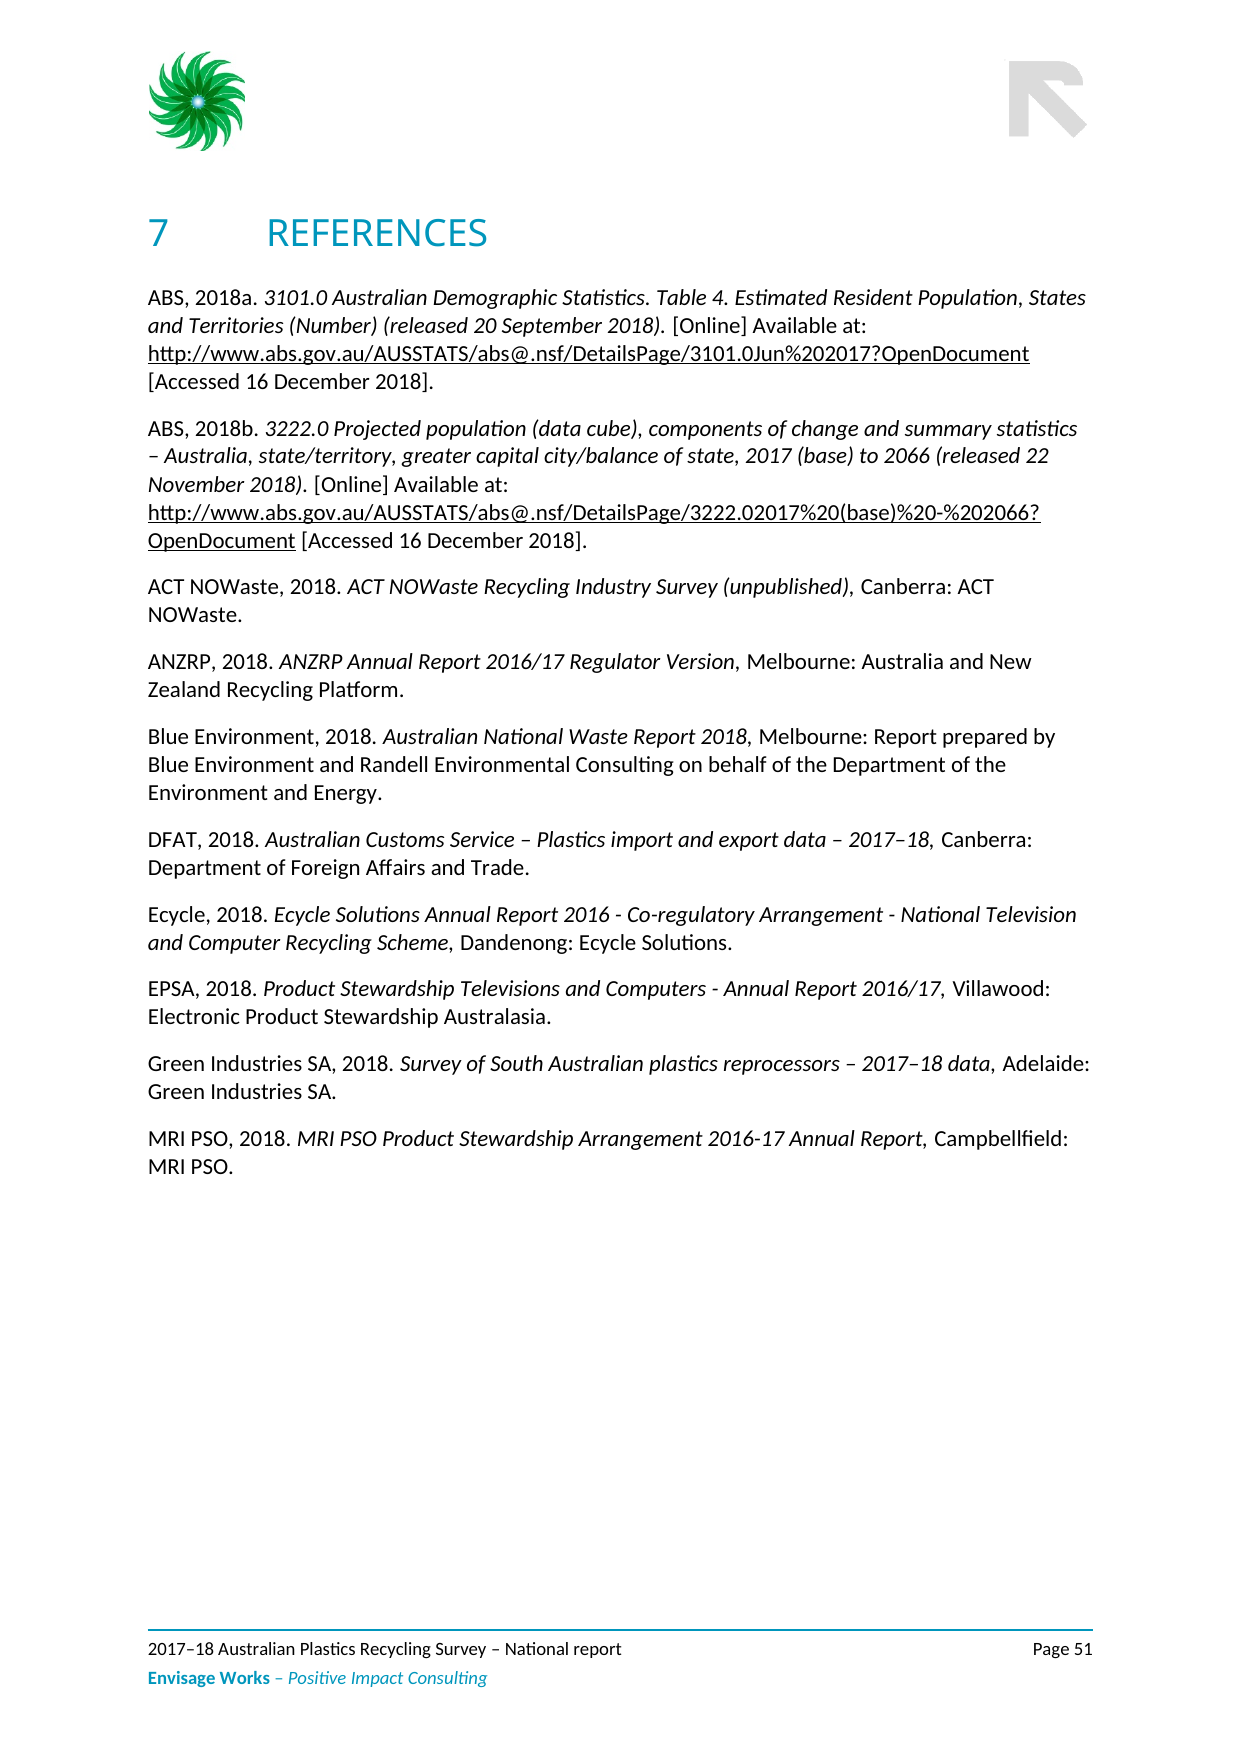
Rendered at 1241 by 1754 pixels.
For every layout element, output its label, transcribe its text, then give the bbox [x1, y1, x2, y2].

text ANZRP, 2018. ANZRP Annual Report 2016/17 Regulator Version, Melbourne: Australia and New Zealand Recycling Platform. [148, 647, 1092, 703]
picture [1004, 59, 1091, 141]
subtitle References [148, 207, 1092, 258]
text ABS, 2018a. 3101.0 Australian Demographic Statistics. Table 4. Estimated Resident Population, States and Territories (Number) (released 20 September 2018). [Online] Available at: http://www.abs.gov.au/AUSSTATS/abs@.nsf/DetailsPage/3101.0Jun%202017?OpenDocument [Accessed 16 December 2018]. [148, 283, 1092, 395]
text DFAT, 2018. Australian Customs Service – Plastics import and export data – 2017–18, Canberra: Department of Foreign Affairs and Trade. [148, 825, 1092, 881]
text EPSA, 2018. Product Stewardship Televisions and Computers - Annual Report 2016/17, Villawood: Electronic Product Stewardship Australasia. [148, 974, 1092, 1031]
text ACT NOWaste, 2018. ACT NOWaste Recycling Industry Survey (unpublished), Canberra: ACT NOWaste. [148, 572, 1092, 628]
text Green Industries SA, 2018. Survey of South Australian plastics reprocessors – 2017–18 data, Adelaide: Green Industries SA. [148, 1049, 1092, 1105]
text Blue Environment, 2018. Australian National Waste Report 2018, Melbourne: Report prepared by Blue Environment and Randell Environmental Consulting on behalf of the Department of the Environment and Energy. [148, 722, 1092, 806]
text MRI PSO, 2018. MRI PSO Product Stewardship Arrangement 2016-17 Annual Report, Campbellfield: MRI PSO. [148, 1124, 1092, 1180]
picture [147, 51, 245, 149]
text Ecycle, 2018. Ecycle Solutions Annual Report 2016 - Co-regulatory Arrangement - National Television and Computer Recycling Scheme, Dandenong: Ecycle Solutions. [148, 900, 1092, 956]
text ABS, 2018b. 3222.0 Projected population (data cube), components of change and summary statistics – Australia, state/territory, greater capital city/balance of state, 2017 (base) to 2066 (released 22 November 2018). [Online] Available at: http://www.abs.gov.au/AUSSTATS/abs@.nsf/DetailsPage/3222.02017%20(base)%20-%202066?OpenDocument [Accessed 16 December 2018]. [148, 414, 1092, 554]
